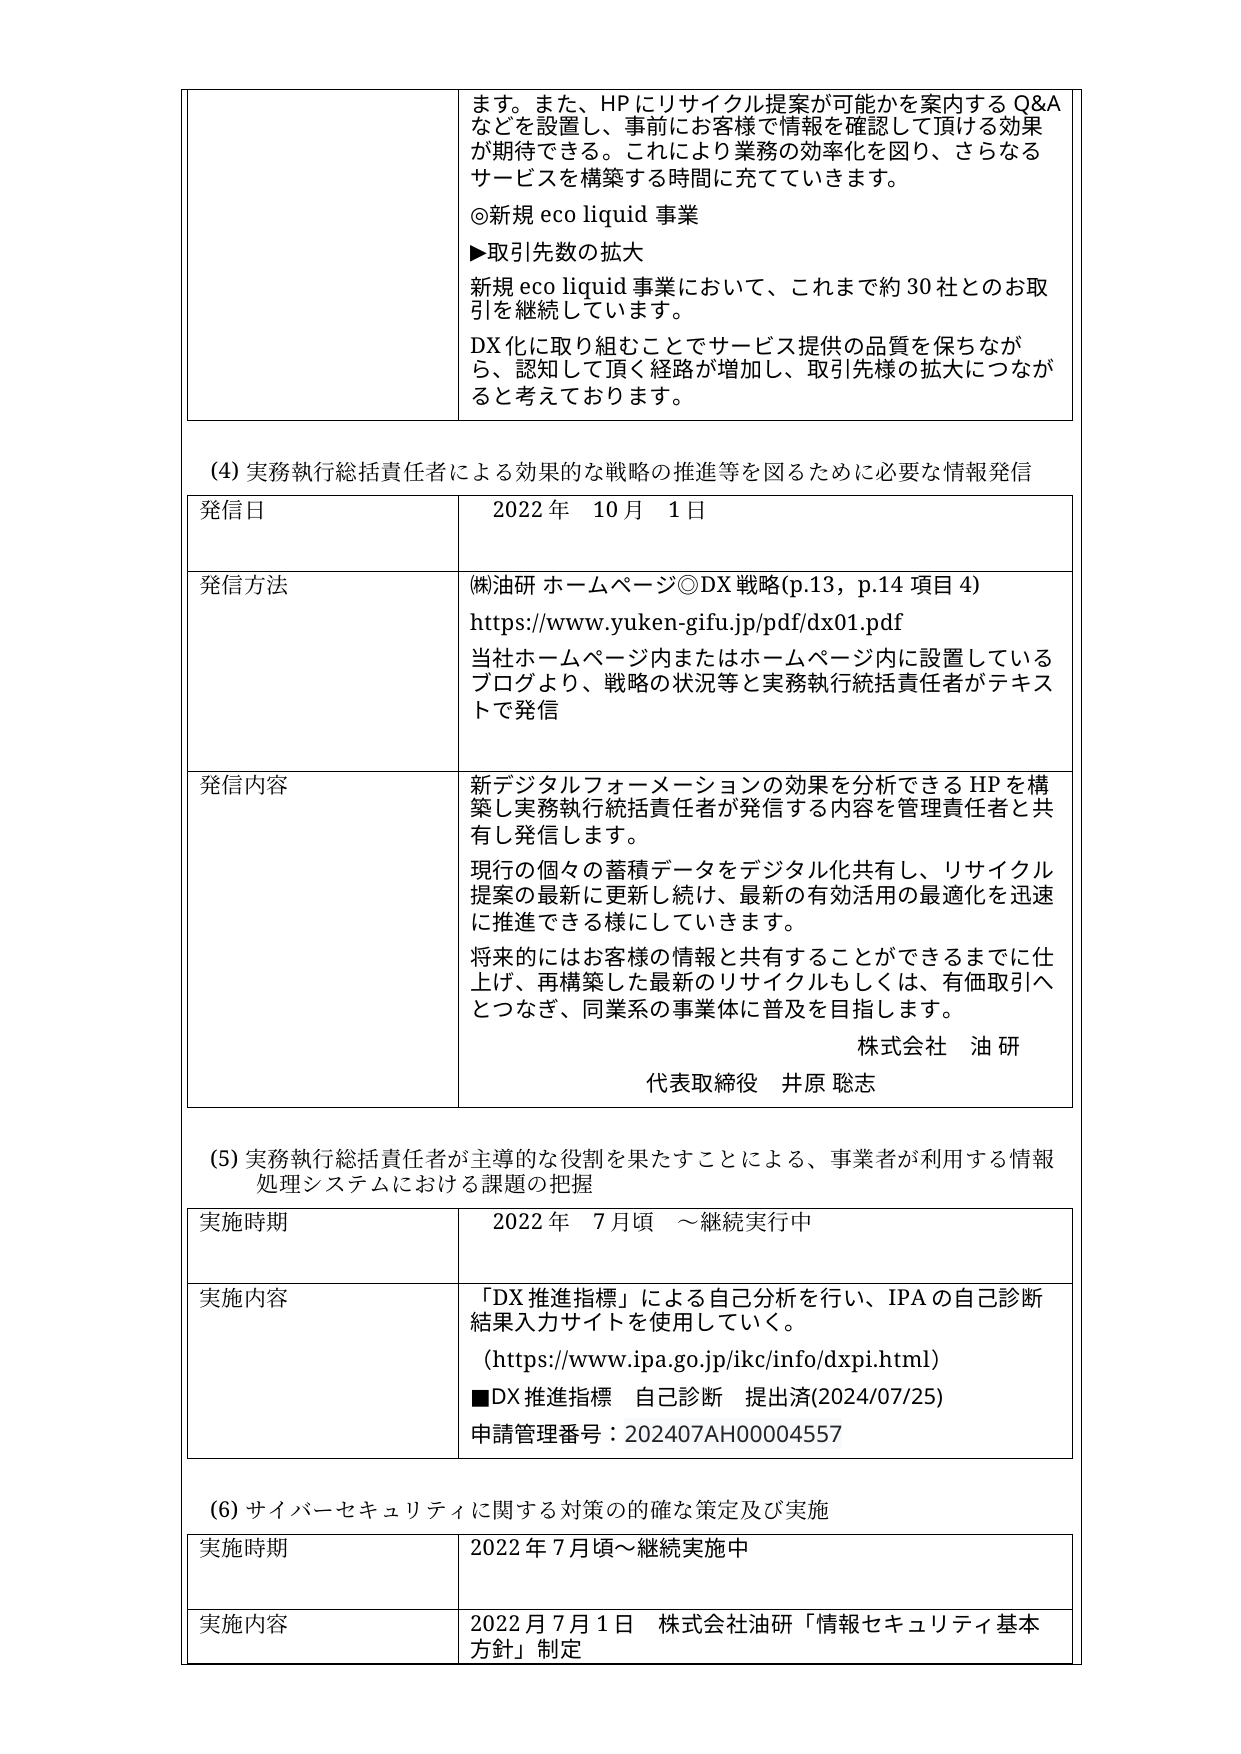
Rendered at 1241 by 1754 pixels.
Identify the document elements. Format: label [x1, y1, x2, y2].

table_cell [182, 90, 1081, 1664]
